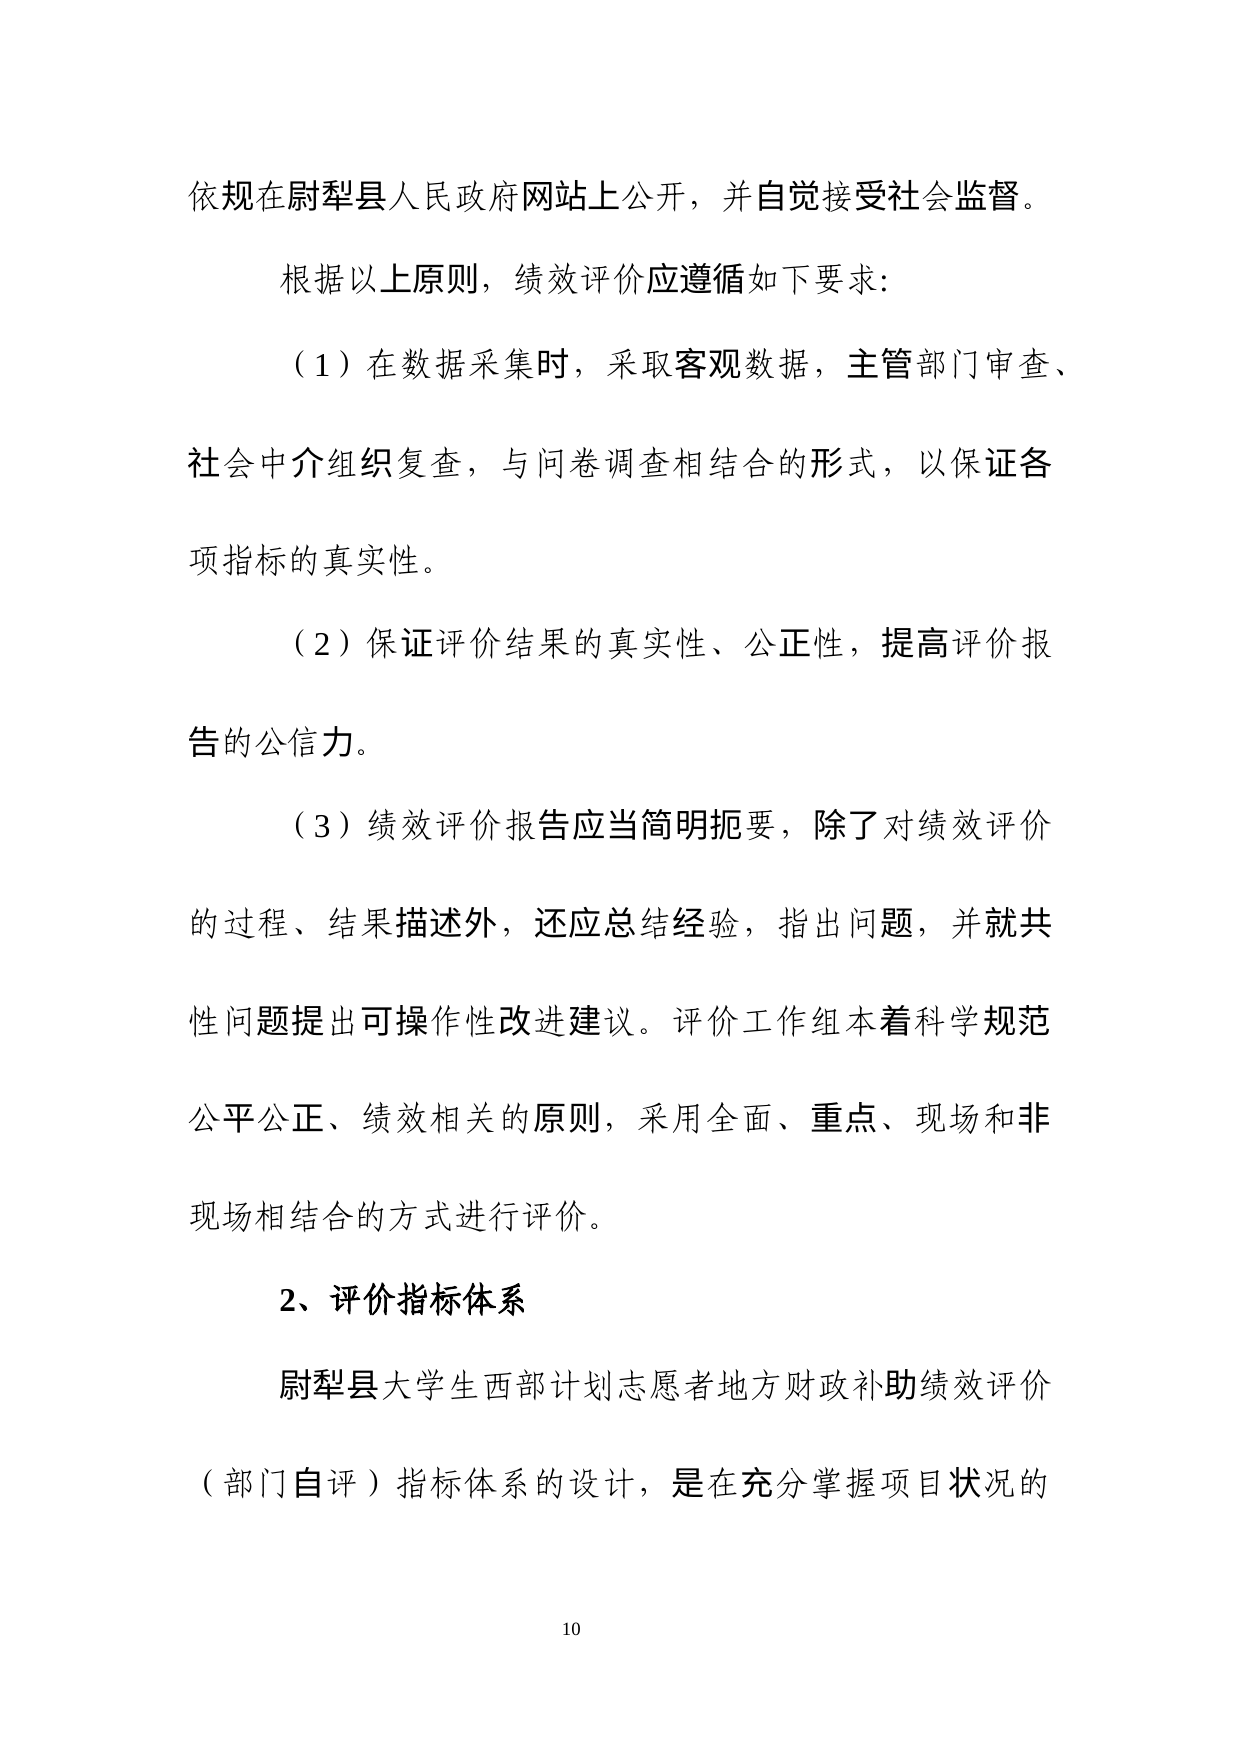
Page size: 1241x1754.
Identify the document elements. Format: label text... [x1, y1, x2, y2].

text （1）在数据采集时，采取客观数据，主管部门审查、社会中介组织复查，与问卷调查相结合的形式，以保证各项指标的真实性。 [187, 331, 1053, 591]
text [187, 162, 1053, 227]
text （3）绩效评价报告应当简明扼要，除了对绩效评价的过程、结果描述外，还应总结经验，指出问题，并就共性问题提出可操作性改进建议。评价工作组本着科学规范、公平公正、绩效相关的原则，采用全面、重点、现场和非现场相结合的方式进行评价。 [187, 792, 1053, 1247]
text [187, 1351, 1053, 1513]
text （2）保证评价结果的真实性、公正性，提高评价报告的公信力。 [187, 610, 1053, 773]
text 根据以上原则，绩效评价应遵循如下要求: [187, 246, 1053, 311]
text 2、评价指标体系 [187, 1266, 1053, 1331]
